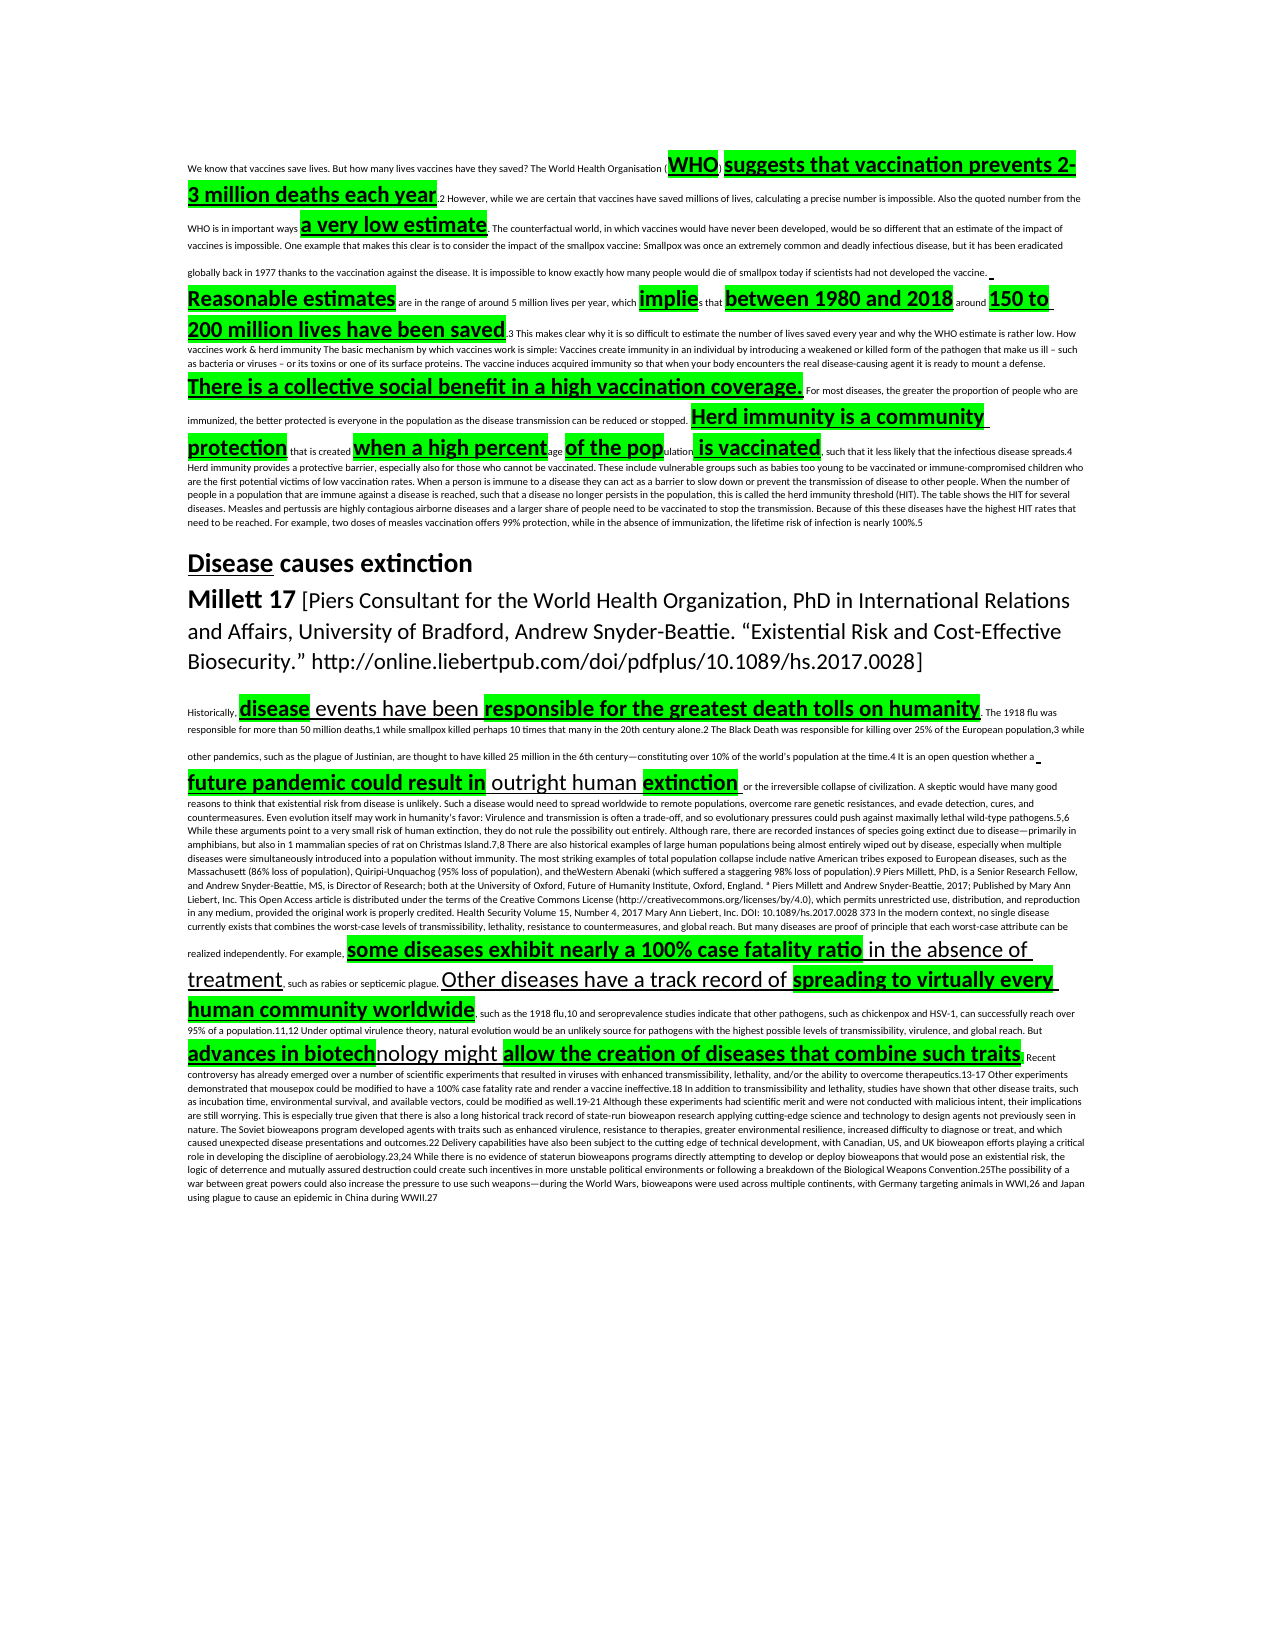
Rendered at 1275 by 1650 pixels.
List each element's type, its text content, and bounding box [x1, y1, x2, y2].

subtitle Disease causes extinction [187, 546, 1087, 579]
text We know that vaccines save lives. But how many lives vaccines have they saved? The World Health Organisation (WHO) suggests that vaccination prevents 2-3 million deaths each year.2 However, while we are certain that vaccines have saved millions of lives, calculating a precise number is impossible. Also the quoted number from the WHO is in important ways a very low estimate. The counterfactual world, in which vaccines would have never been developed, would be so different that an estimate of the impact of vaccines is impossible. One example that makes this clear is to consider the impact of the smallpox vaccine: Smallpox was once an extremely common and deadly infectious disease, but it has been eradicated globally back in 1977 thanks to the vaccination against the disease. It is impossible to know exactly how many people would die of smallpox today if scientists had not developed the vaccine. Reasonable estimates are in the range of around 5 million lives per year, which implies that between 1980 and 2018 around 150 to 200 million lives have been saved.3 This makes clear why it is so difficult to estimate the number of lives saved every year and why the WHO estimate is rather low. How vaccines work & herd immunity The basic mechanism by which vaccines work is simple: Vaccines create immunity in an individual by introducing a weakened or killed form of the pathogen that make us ill – such as bacteria or viruses – or its toxins or one of its surface proteins. The vaccine induces acquired immunity so that when your body encounters the real disease-causing agent it is ready to mount a defense. There is a collective social benefit in a high vaccination coverage. For most diseases, the greater the proportion of people who are immunized, the better protected is everyone in the population as the disease transmission can be reduced or stopped. Herd immunity is a community protection that is created when a high percentage of the population is vaccinated, such that it less likely that the infectious disease spreads.4 Herd immunity provides a protective barrier, especially also for those who cannot be vaccinated. These include vulnerable groups such as babies too young to be vaccinated or immune-compromised children who are the first potential victims of low vaccination rates. When a person is immune to a disease they can act as a barrier to slow down or prevent the transmission of disease to other people. When the number of people in a population that are immune against a disease is reached, such that a disease no longer persists in the population, this is called the herd immunity threshold (HIT). The table shows the HIT for several diseases. Measles and pertussis are highly contagious airborne diseases and a larger share of people need to be vaccinated to stop the transmission. Because of this these diseases have the highest HIT rates that need to be reached. For example, two doses of measles vaccination offers 99% protection, while in the absence of immunization, the lifetime risk of infection is nearly 100%.5 [187, 150, 1087, 529]
text Historically, disease events have been responsible for the greatest death tolls on humanity. The 1918 flu was responsible for more than 50 million deaths,1 while smallpox killed perhaps 10 times that many in the 20th century alone.2 The Black Death was responsible for killing over 25% of the European population,3 while other pandemics, such as the plague of Justinian, are thought to have killed 25 million in the 6th century—constituting over 10% of the world’s population at the time.4 It is an open question whether a future pandemic could result in outright human extinction or the irreversible collapse of civilization. A skeptic would have many good reasons to think that existential risk from disease is unlikely. Such a disease would need to spread worldwide to remote populations, overcome rare genetic resistances, and evade detection, cures, and countermeasures. Even evolution itself may work in humanity’s favor: Virulence and transmission is often a trade-off, and so evolutionary pressures could push against maximally lethal wild-type pathogens.5,6 While these arguments point to a very small risk of human extinction, they do not rule the possibility out entirely. Although rare, there are recorded instances of species going extinct due to disease—primarily in amphibians, but also in 1 mammalian species of rat on Christmas Island.7,8 There are also historical examples of large human populations being almost entirely wiped out by disease, especially when multiple diseases were simultaneously introduced into a population without immunity. The most striking examples of total population collapse include native American tribes exposed to European diseases, such as the Massachusett (86% loss of population), Quiripi-Unquachog (95% loss of population), and theWestern Abenaki (which suffered a staggering 98% loss of population).9 Piers Millett, PhD, is a Senior Research Fellow, and Andrew Snyder-Beattie, MS, is Director of Research; both at the University of Oxford, Future of Humanity Institute, Oxford, England. ª Piers Millett and Andrew Snyder-Beattie, 2017; Published by Mary Ann Liebert, Inc. This Open Access article is distributed under the terms of the Creative Commons License (http://creativecommons.org/licenses/by/4.0), which permits unrestricted use, distribution, and reproduction in any medium, provided the original work is properly credited. Health Security Volume 15, Number 4, 2017 Mary Ann Liebert, Inc. DOI: 10.1089/hs.2017.0028 373 In the modern context, no single disease currently exists that combines the worst-case levels of transmissibility, lethality, resistance to countermeasures, and global reach. But many diseases are proof of principle that each worst-case attribute can be realized independently. For example, some diseases exhibit nearly a 100% case fatality ratio in the absence of treatment, such as rabies or septicemic plague. Other diseases have a track record of spreading to virtually every human community worldwide, such as the 1918 flu,10 and seroprevalence studies indicate that other pathogens, such as chickenpox and HSV-1, can successfully reach over 95% of a population.11,12 Under optimal virulence theory, natural evolution would be an unlikely source for pathogens with the highest possible levels of transmissibility, virulence, and global reach. But advances in biotechnology might allow the creation of diseases that combine such traits. Recent controversy has already emerged over a number of scientific experiments that resulted in viruses with enhanced transmissibility, lethality, and/or the ability to overcome therapeutics.13-17 Other experiments demonstrated that mousepox could be modified to have a 100% case fatality rate and render a vaccine ineffective.18 In addition to transmissibility and lethality, studies have shown that other disease traits, such as incubation time, environmental survival, and available vectors, could be modified as well.19-21 Although these experiments had scientific merit and were not conducted with malicious intent, their implications are still worrying. This is especially true given that there is also a long historical track record of state-run bioweapon research applying cutting-edge science and technology to design agents not previously seen in nature. The Soviet bioweapons program developed agents with traits such as enhanced virulence, resistance to therapies, greater environmental resilience, increased difficulty to diagnose or treat, and which caused unexpected disease presentations and outcomes.22 Delivery capabilities have also been subject to the cutting edge of technical development, with Canadian, US, and UK bioweapon efforts playing a critical role in developing the discipline of aerobiology.23,24 While there is no evidence of staterun bioweapons programs directly attempting to develop or deploy bioweapons that would pose an existential risk, the logic of deterrence and mutually assured destruction could create such incentives in more unstable political environments or following a breakdown of the Biological Weapons Convention.25The possibility of a war between great powers could also increase the pressure to use such weapons—during the World Wars, bioweapons were used across multiple continents, with Germany targeting animals in WWI,26 and Japan using plague to cause an epidemic in China during WWII.27 [187, 694, 1087, 1204]
text Millett 17 [Piers Consultant for the World Health Organization, PhD in International Relations and Affairs, University of Bradford, Andrew Snyder-Beattie. “Existential Risk and Cost-Effective Biosecurity.” http://online.liebertpub.com/doi/pdfplus/10.1089/hs.2017.0028] [187, 582, 1087, 676]
